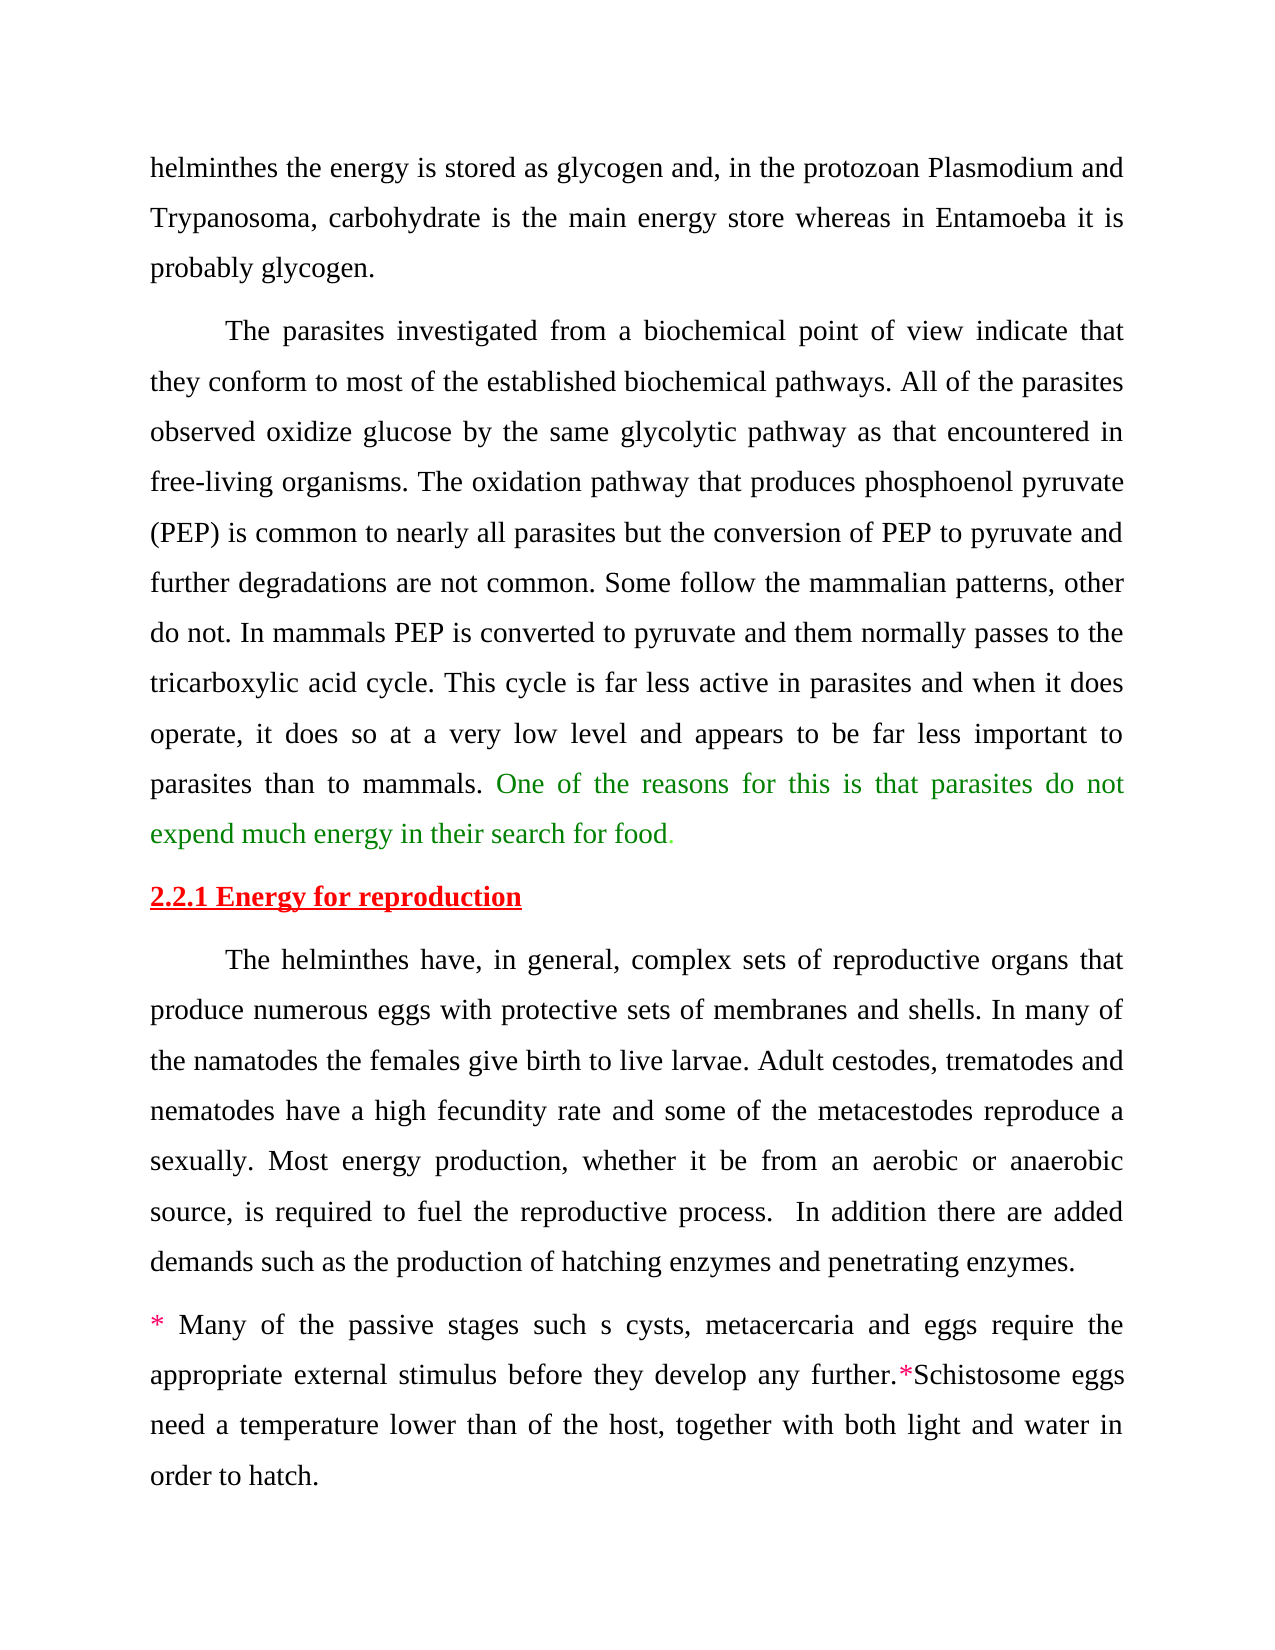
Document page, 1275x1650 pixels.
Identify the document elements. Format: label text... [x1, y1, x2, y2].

text * Many of the passive stages such s cysts, metacercaria and eggs require the appropriate external stimulus before they develop any further.*Schistosome eggs need a temperature lower than of the host, together with both light and water in order to hatch. [150, 1307, 1125, 1491]
text 2.2.1 Energy for reproduction [150, 879, 1125, 913]
text The parasites investigated from a biochemical point of view indicate that they conform to most of the established biochemical pathways. All of the parasites observed oxidize glucose by the same glycolytic pathway as that encountered in free-living organisms. The oxidation pathway that produces phosphoenol pyruvate (PEP) is common to nearly all parasites but the conversion of PEP to pyruvate and further degradations are not common. Some follow the mammalian patterns, other do not. In mammals PEP is converted to pyruvate and them normally passes to the tricarboxylic acid cycle. This cycle is far less active in parasites and when it does operate, it does so at a very low level and appears to be far less important to parasites than to mammals. One of the reasons for this is that parasites do not expend much energy in their search for food. [150, 313, 1125, 850]
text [150, 150, 1125, 284]
text The helminthes have, in general, complex sets of reproductive organs that produce numerous eggs with protective sets of membranes and shells. In many of the namatodes the females give birth to live larvae. Adult cestodes, trematodes and nematodes have a high fecundity rate and some of the metacestodes reproduce a sexually. Most energy production, whether it be from an aerobic or anaerobic source, is required to fuel the reproductive process. In addition there are added demands such as the production of hatching enzymes and penetrating enzymes. [150, 942, 1125, 1278]
